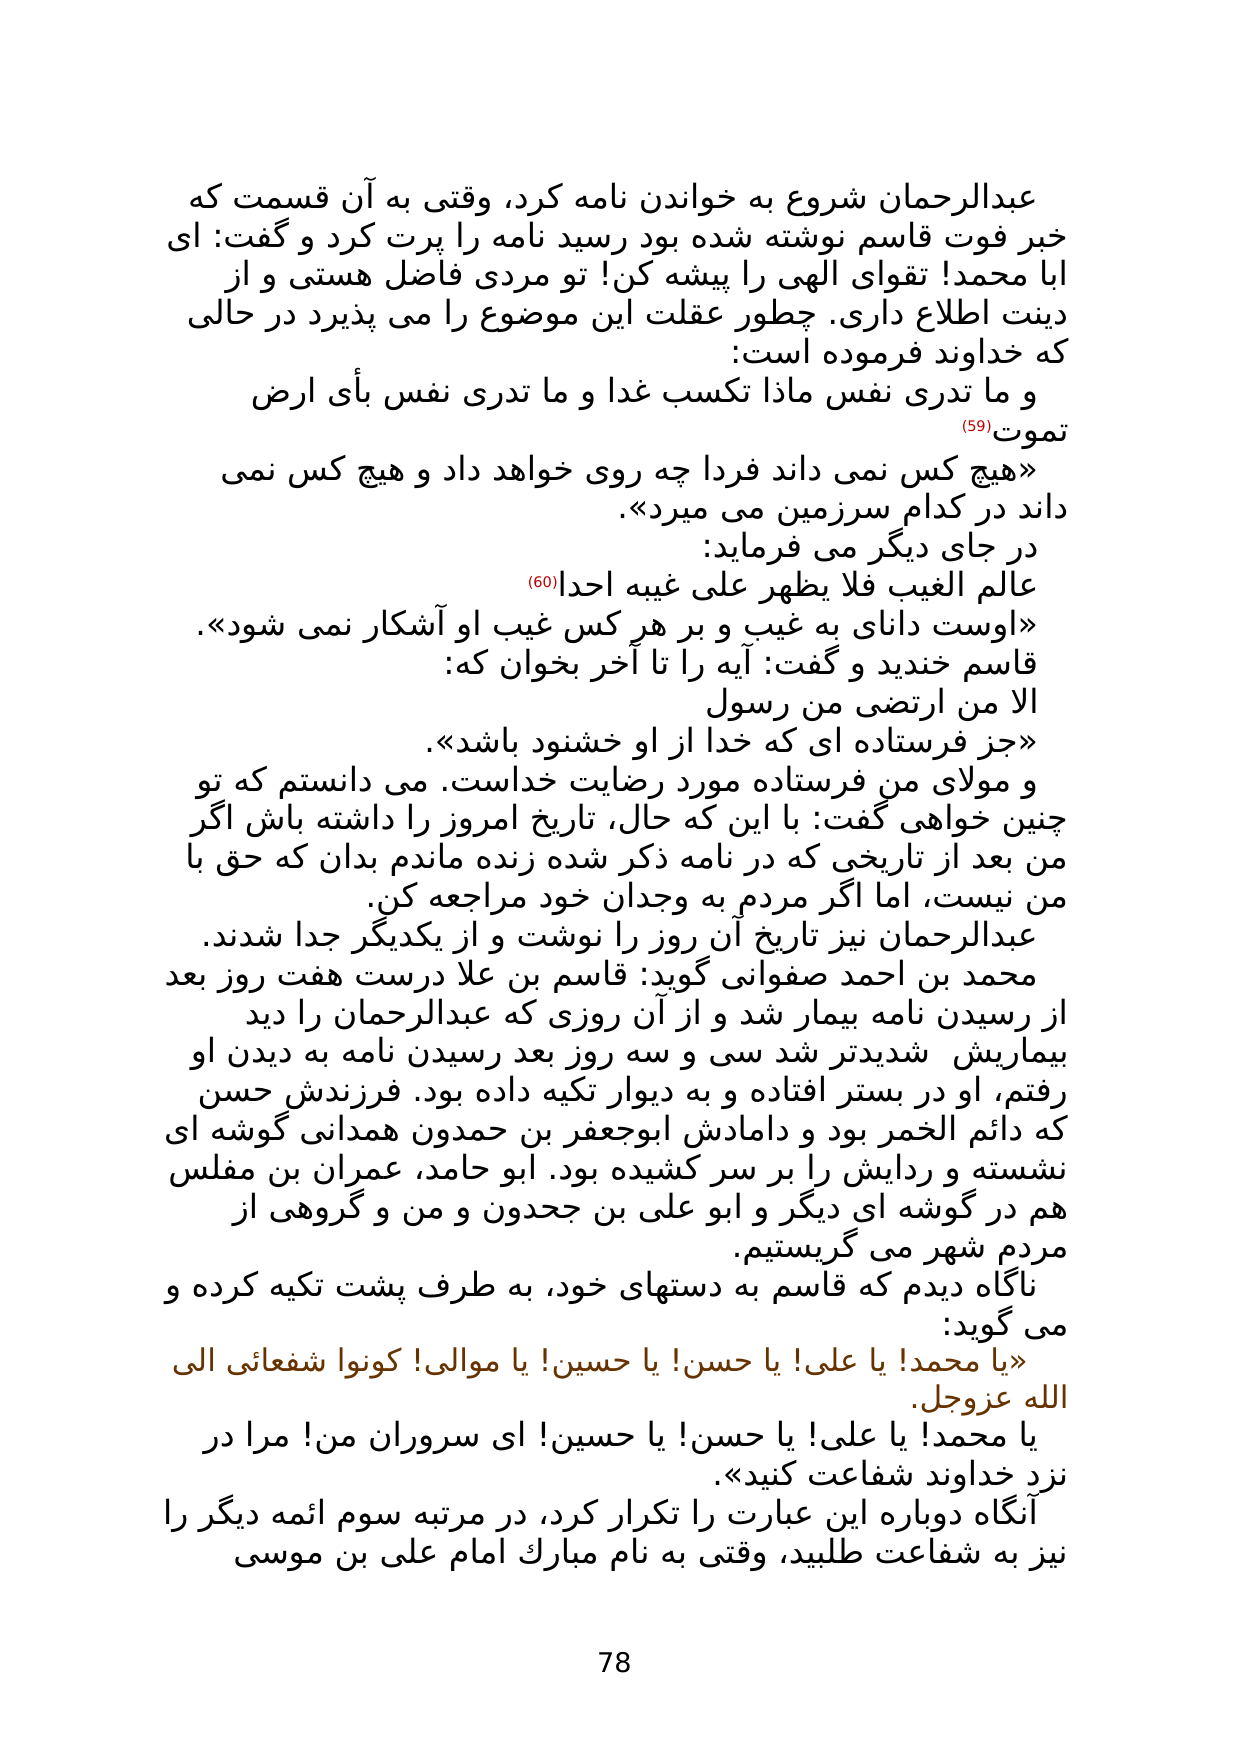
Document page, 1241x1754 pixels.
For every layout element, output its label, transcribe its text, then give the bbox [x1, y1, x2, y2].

text عبدالرحمان شروع به خواندن نامه كرد، وقتى به آن قسمت كه خبر فوت قاسم نوشته شده بود رسيد نامه را پرت كرد و گفت: اى ابا محمد! تقواى الهى را پيشه كن! تو مردى فاضل هستى و از دينت اطلاع دارى. چطور عقلت اين موضوع را مى پذيرد در حالى كه خداوند فرموده است: [159, 177, 1069, 371]
text الا من ارتضى من رسول [159, 682, 1069, 721]
text محمد بن احمد صفوانى گويد: قاسم بن علا درست هفت روز بعد از رسيدن نامه بيمار شد و از آن روزى كه عبدالرحمان را ديد بيماريش ‍ شديدتر شد سى و سه روز بعد رسيدن نامه به ديدن او رفتم، او در بستر افتاده و به ديوار تكيه داده بود. فرزندش حسن كه دائم الخمر بود و دامادش ابوجعفر بن حمدون همدانى گوشه اى نشسته و ردايش را بر سر كشيده بود. ابو حامد، عمران بن مفلس هم در گوشه اى ديگر و ابو على بن جحدون و من و گروهى از مردم شهر مى گريستيم. [159, 954, 1069, 1265]
text عبدالرحمان نيز تاريخ آن روز را نوشت و از يكديگر جدا شدند. [159, 915, 1069, 954]
text «هيچ كس نمى داند فردا چه روى خواهد داد و هيچ كس نمى داند در كدام سرزمين مى ميرد». [159, 449, 1069, 527]
text قاسم خنديد و گفت: آيه را تا آخر بخوان كه: [159, 643, 1069, 682]
text در جاى ديگر مى فرمايد: [159, 527, 1069, 566]
text و ما تدرى نفس ماذا تكسب غدا و ما تدرى نفس بأى ارض ‍ تموت(59) [159, 371, 1069, 449]
text يا محمد! يا على! يا حسن! يا حسين! اى سروران من! مرا در نزد خداوند شفاعت كنيد». [159, 1416, 1069, 1493]
text و مولاى من فرستاده مورد رضايت خداست. مى دانستم كه تو چنين خواهى گفت: با اين كه حال، تاريخ امروز را داشته باش اگر من بعد از تاريخى كه در نامه ذكر شده زنده ماندم بدان كه حق با من نيست، اما اگر مردم به وجدان خود مراجعه كن. [159, 760, 1069, 915]
text ناگاه ديدم كه قاسم به دستهاى خود، به طرف پشت تكيه كرده و مى گويد: [159, 1265, 1069, 1343]
text «اوست داناى به غيب و بر هر كس غيب او آشكار نمى شود». [159, 604, 1069, 643]
text «يا محمد! يا على! يا حسن! يا حسين! يا موالى! كونوا شفعائى الى الله عزوجل. [159, 1343, 1069, 1416]
text عالم الغيب فلا يظهر على غيبه احدا(60) [159, 566, 1069, 604]
text «جز فرستاده اى كه خدا از او خشنود باشد». [159, 721, 1069, 760]
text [159, 1493, 1069, 1571]
